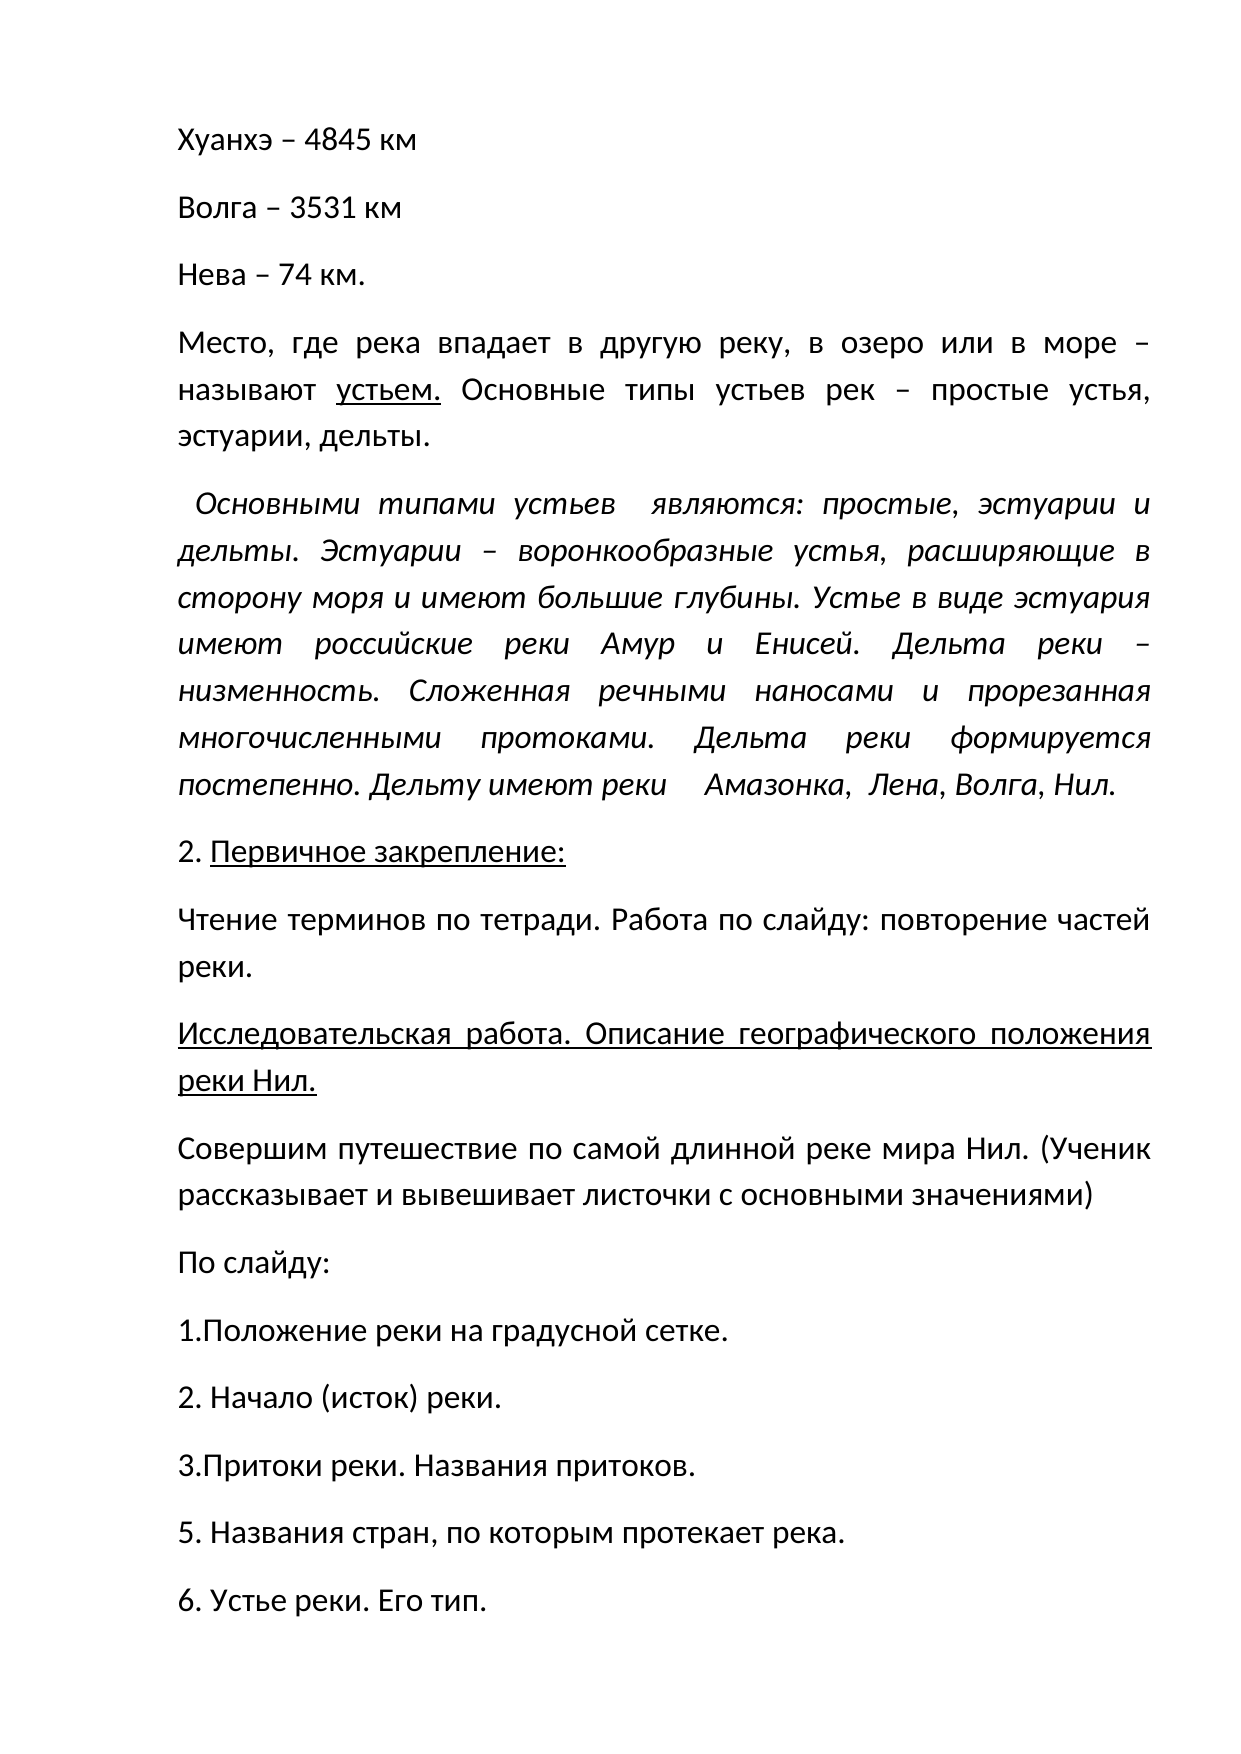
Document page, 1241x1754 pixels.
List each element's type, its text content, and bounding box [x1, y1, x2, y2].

text 1.Положение реки на градусной сетке. [177, 1309, 1152, 1349]
text 2. Первичное закрепление: [177, 830, 1152, 871]
text Совершим путешествие по самой длинной реке мира Нил. (Ученик рассказывает и вывешивает листочки с основными значениями) [177, 1127, 1152, 1214]
text Волга – 3531 км [177, 186, 1152, 226]
text Исследовательская работа. Описание географического положения реки Нил. [177, 1012, 1152, 1047]
text Чтение терминов по тетради. Работа по слайду: повторение частей реки. [177, 898, 1152, 985]
text Исследовательская работа. Описание географического положения реки Нил. [177, 1048, 1152, 1100]
text По слайду: [177, 1241, 1152, 1282]
text Хуанхэ – 4845 км [177, 118, 1152, 159]
text 3.Притоки реки. Названия притоков. [177, 1444, 1152, 1484]
text Нева – 74 км. [177, 253, 1152, 294]
text Основными типами устьев являются: простые, эстуарии и дельты. Эстуарии – воронкообразные устья, расширяющие в сторону моря и имеют большие глубины. Устье в виде эстуария имеют российские реки Амур и Енисей. Дельта реки – низменность. Сложенная речными наносами и прорезанная многочисленными протоками. Дельта реки формируется постепенно. Дельту имеют реки Амазонка, Лена, Волга, Нил. [177, 482, 1152, 803]
text 2. Начало (исток) реки. [177, 1376, 1152, 1417]
text 5. Названия стран, по которым протекает река. [177, 1511, 1152, 1552]
text Место, где река впадает в другую реку, в озеро или в море – называют устьем. Основные типы устьев рек – простые устья, эстуарии, дельты. [177, 321, 1152, 455]
text 6. Устье реки. Его тип. [177, 1579, 1152, 1620]
